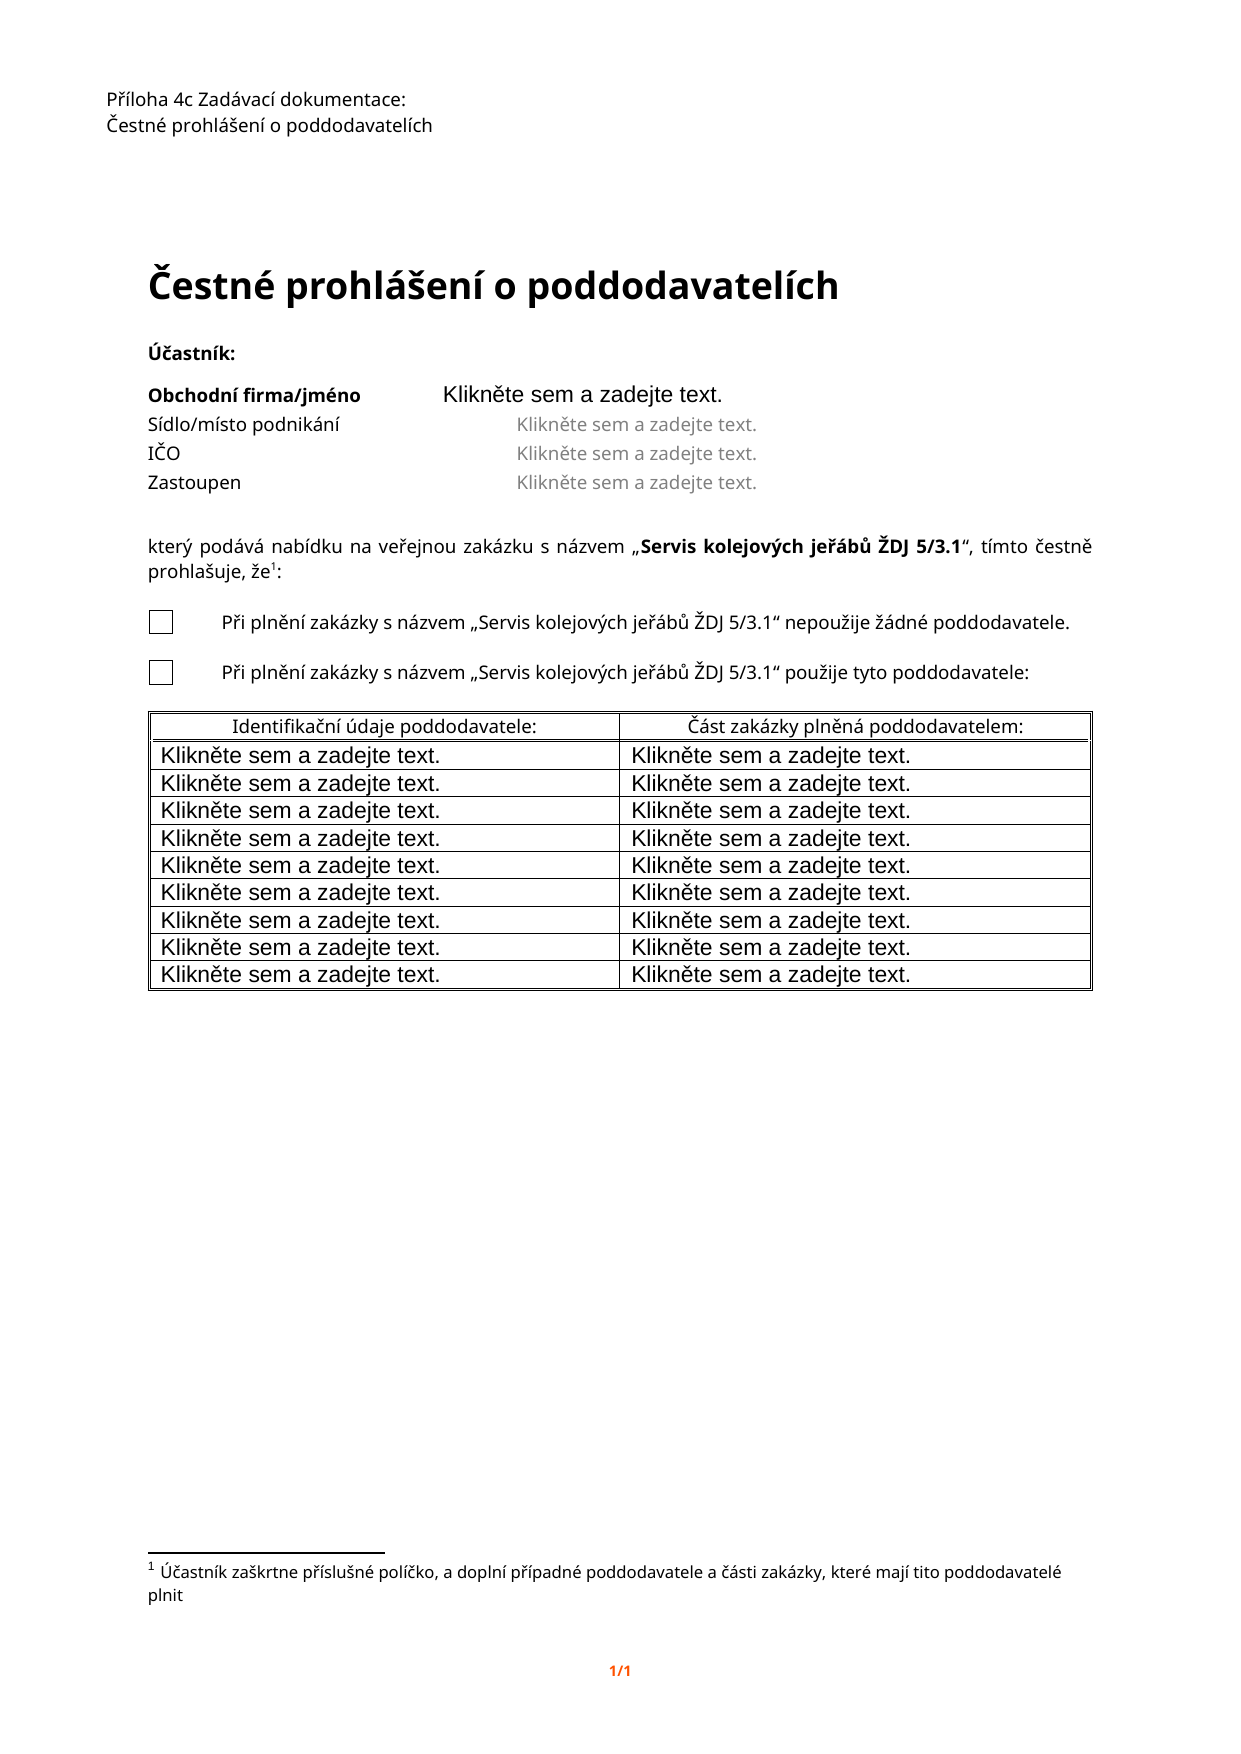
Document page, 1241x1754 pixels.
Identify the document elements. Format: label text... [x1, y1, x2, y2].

text Účastník: [148, 336, 1093, 367]
text IČO [148, 437, 1093, 466]
text Zastoupen [148, 466, 1093, 495]
text Sídlo/místo podnikání [148, 408, 1093, 437]
title Čestné prohlášení o poddodavatelích [148, 259, 1093, 311]
text který podává nabídku na veřejnou zakázku s názvem „Servis kolejových jeřábů ŽDJ 5/3.1“, tímto čestně prohlašuje, že: [148, 533, 1093, 584]
text Při plnění zakázky s názvem „Servis kolejových jeřábů ŽDJ 5/3.1“ použije tyto poddodavatele: [148, 659, 1093, 685]
text Při plnění zakázky s názvem „Servis kolejových jeřábů ŽDJ 5/3.1“ nepoužije žádné poddodavatele. [148, 609, 1093, 634]
table_header Identifikační údaje poddodavatele: [151, 714, 619, 739]
text Obchodní firma/jméno [148, 379, 1093, 408]
table_header Část zakázky plněná poddodavatelem: [620, 714, 1090, 739]
